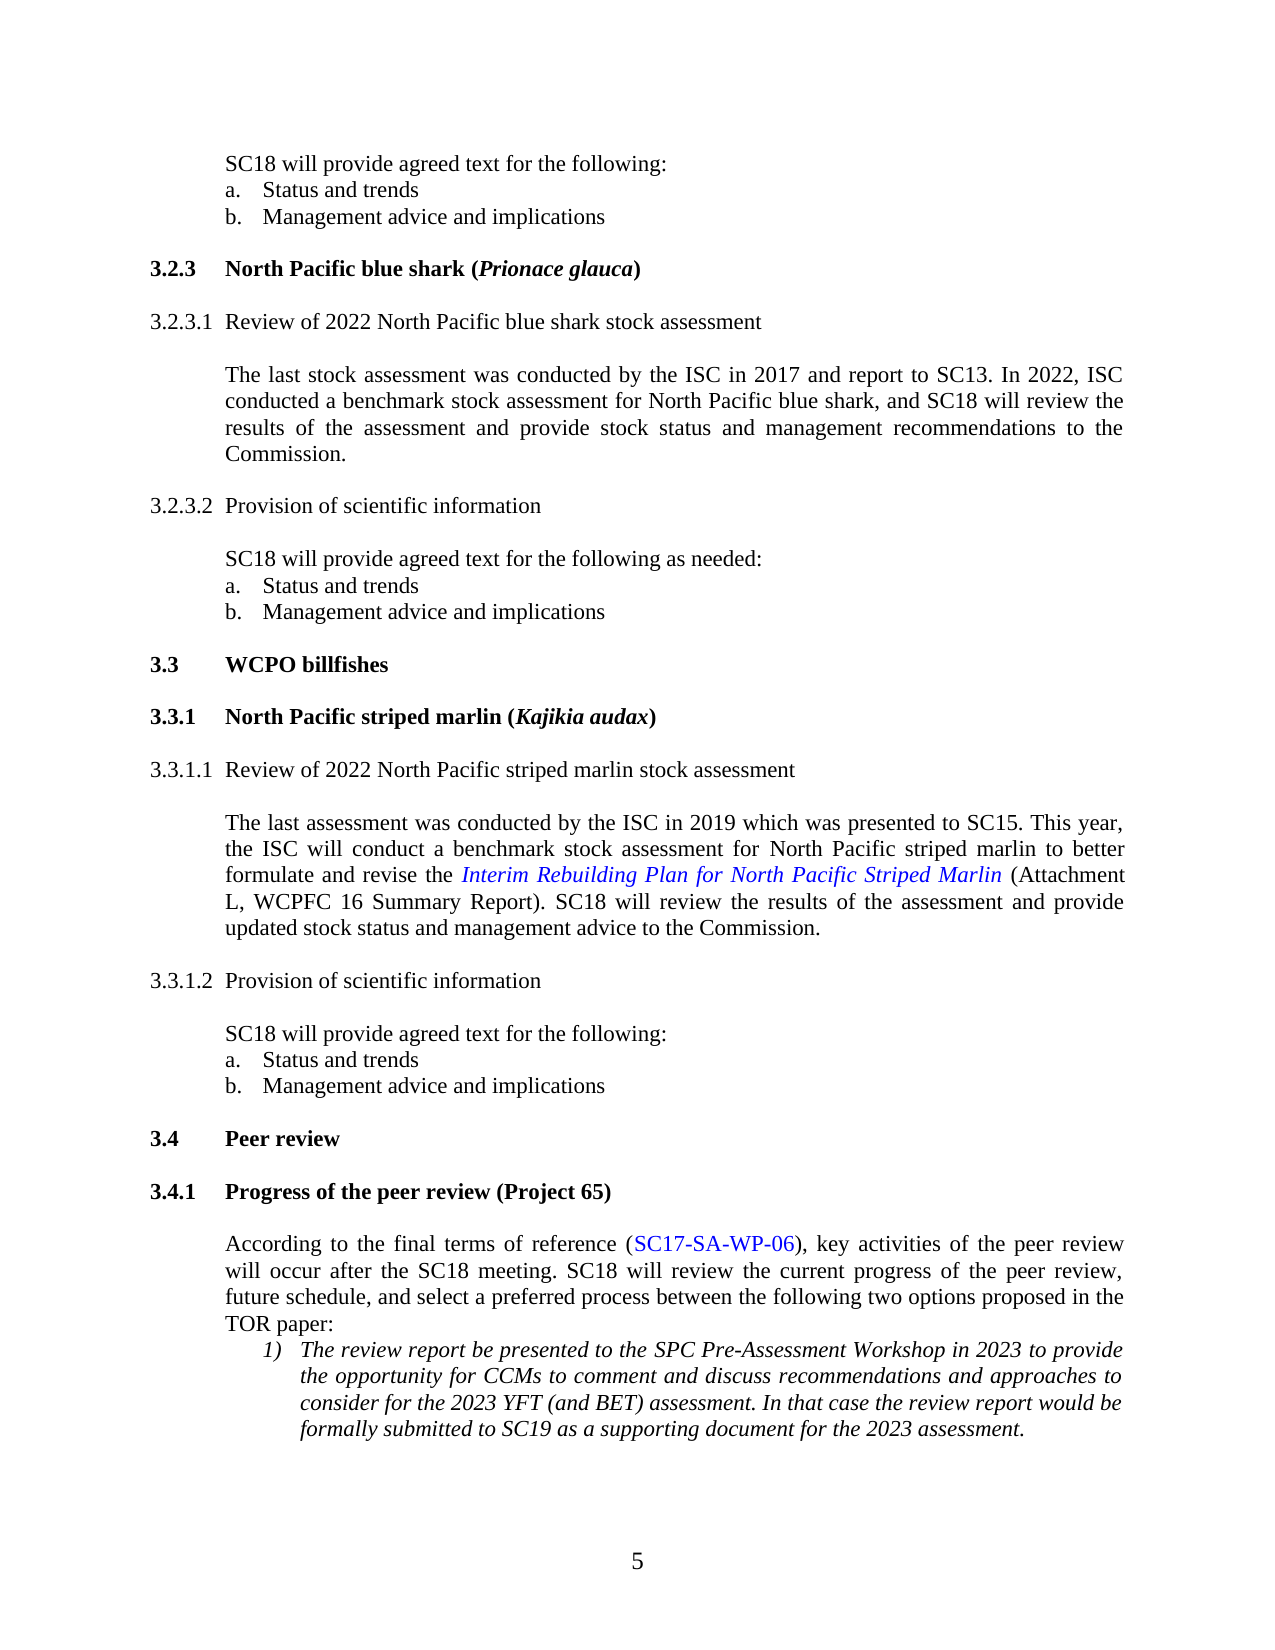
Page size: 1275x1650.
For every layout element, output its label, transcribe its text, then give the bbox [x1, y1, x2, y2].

list Provision of scientific information [150, 967, 1125, 993]
list Provision of scientific information [150, 493, 1125, 519]
text SC18 will provide agreed text for the following: [225, 1020, 1125, 1046]
list North Pacific blue shark (Prionace glauca) [150, 255, 1125, 282]
list Management advice and implications [225, 598, 1125, 624]
list Peer review [150, 1125, 1125, 1151]
list The last stock assessment was conducted by the ISC in 2017 and report to SC13. In 2022, ISC conducted a benchmark stock assessment for North Pacific blue shark, and SC18 will review the results of the assessment and provide stock status and management recommendations to the Commission. [225, 361, 1125, 466]
list Status and trends [225, 572, 1125, 598]
list According to the final terms of reference (SC17-SA-WP-06), key activities of the peer review will occur after the SC18 meeting. SC18 will review the current progress of the peer review, future schedule, and select a preferred process between the following two options proposed in the TOR paper: [225, 1231, 1125, 1336]
text SC18 will provide agreed text for the following as needed: [225, 545, 1125, 572]
list Management advice and implications [225, 203, 1125, 229]
list Review of 2022 North Pacific striped marlin stock assessment [150, 756, 1125, 782]
list Management advice and implications [225, 1072, 1125, 1099]
list Status and trends [225, 1046, 1125, 1072]
list Status and trends [225, 176, 1125, 203]
text SC18 will provide agreed text for the following: [225, 150, 1125, 176]
list The review report be presented to the SPC Pre-Assessment Workshop in 2023 to provide the opportunity for CCMs to comment and discuss recommendations and approaches to consider for the 2023 YFT (and BET) assessment. In that case the review report would be formally submitted to SC19 as a supporting document for the 2023 assessment. [262, 1336, 1125, 1441]
text The last assessment was conducted by the ISC in 2019 which was presented to SC15. This year, the ISC will conduct a benchmark stock assessment for North Pacific striped marlin to better formulate and revise the Interim Rebuilding Plan for North Pacific Striped Marlin (Attachment L, WCPFC 16 Summary Report). SC18 will review the results of the assessment and provide updated stock status and management advice to the Commission. [225, 809, 1125, 941]
list Progress of the peer review (Project 65) [150, 1178, 1125, 1204]
list WCPO billfishes [150, 651, 1125, 677]
list Review of 2022 North Pacific blue shark stock assessment [150, 308, 1125, 334]
list North Pacific striped marlin (Kajikia audax) [150, 703, 1125, 730]
